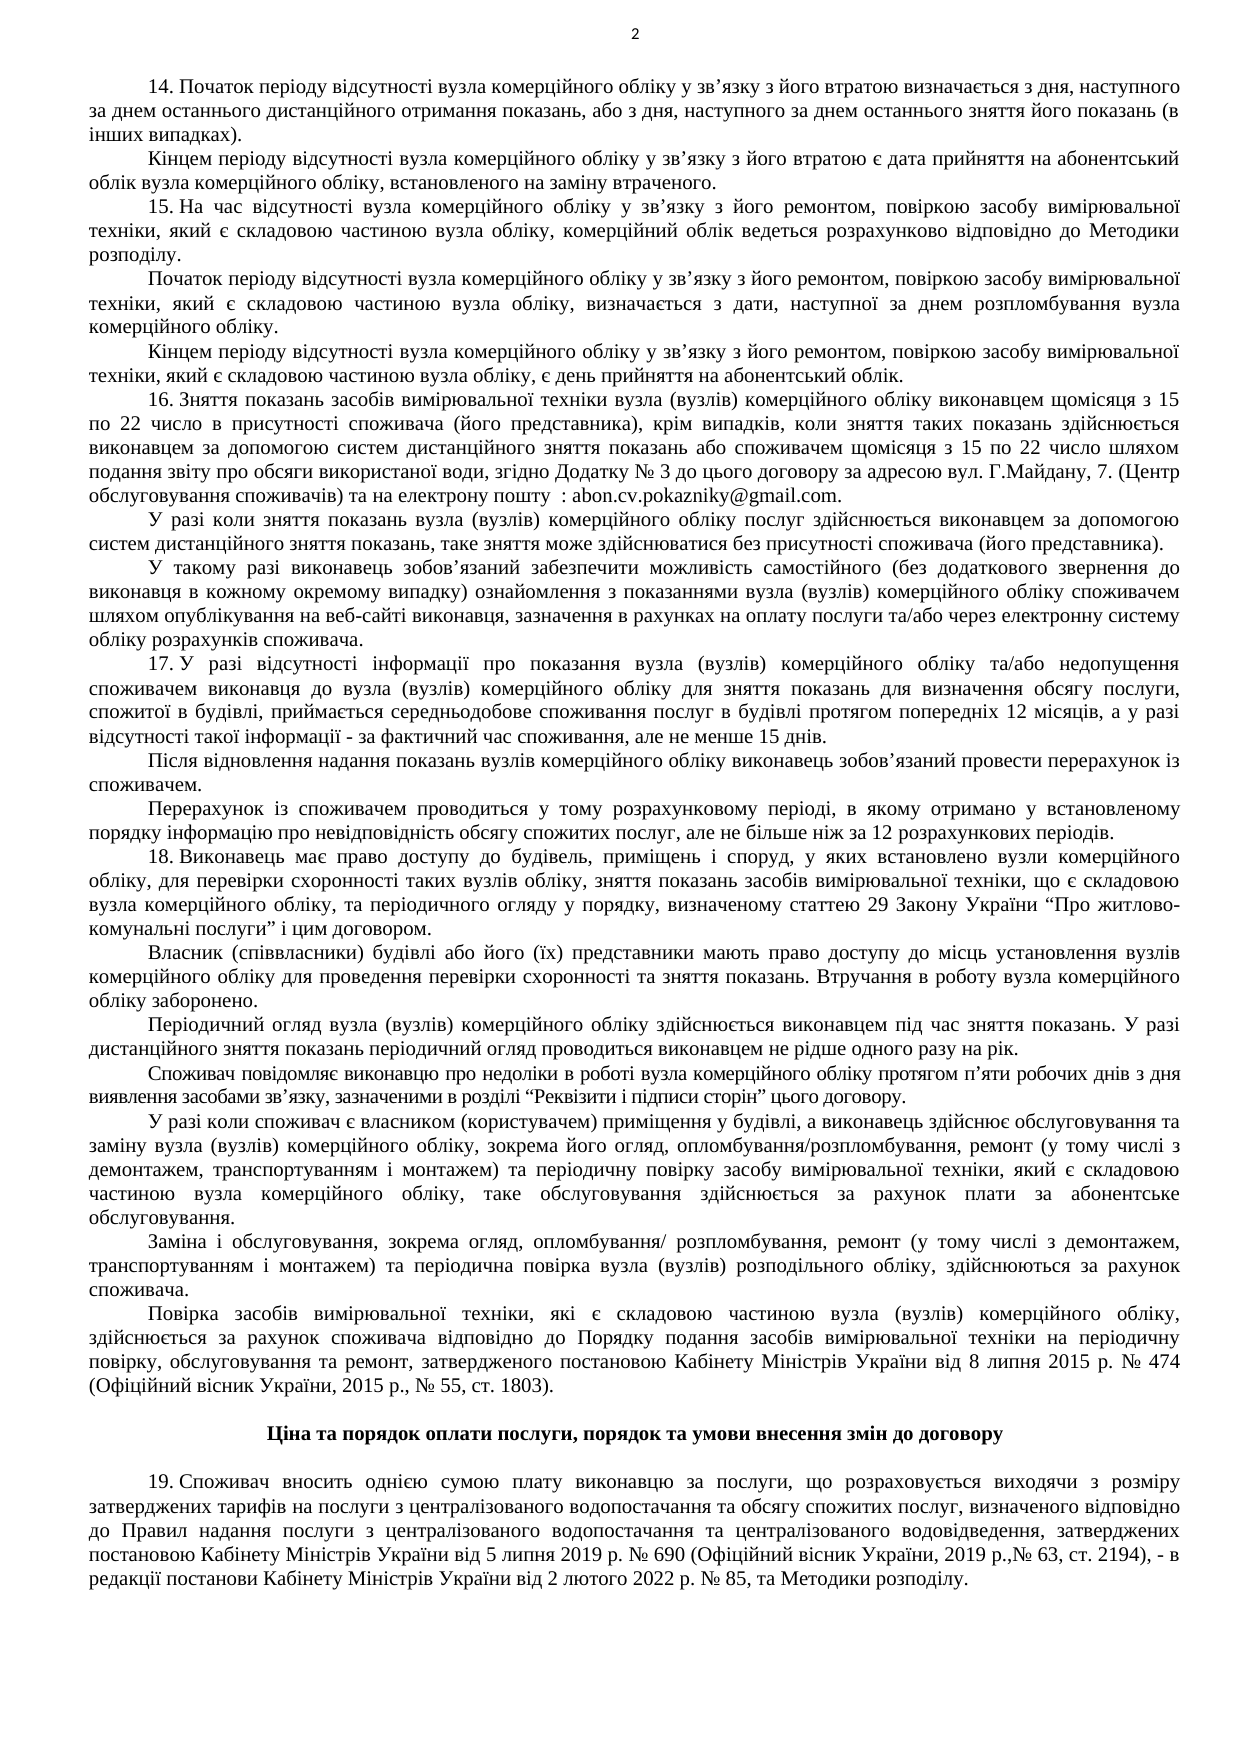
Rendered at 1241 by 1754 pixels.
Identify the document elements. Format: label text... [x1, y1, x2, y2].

text Періодичний огляд вузла (вузлів) комерційного обліку здійснюється виконавцем під час зняття показань. У разі дистанційного зняття показань періодичний огляд проводиться виконавцем не рідше одного разу на рік. [89, 1012, 1181, 1060]
text Перерахунок із споживачем проводиться у тому розрахунковому періоді, в якому отримано у встановленому порядку інформацію про невідповідність обсягу спожитих послуг, але не більше ніж за 12 розрахункових періодів. [89, 796, 1181, 844]
text 14. Початок періоду відсутності вузла комерційного обліку у зв’язку з його втратою визначається з дня, наступного за днем останнього дистанційного отримання показань, або з дня, наступного за днем останнього зняття його показань (в інших випадках). [89, 74, 1181, 146]
text 17. У разі відсутності інформації про показання вузла (вузлів) комерційного обліку та/або недопущення споживачем виконавця до вузла (вузлів) комерційного обліку для зняття показань для визначення обсягу послуги, спожитої в будівлі, приймається середньодобове споживання послуг в будівлі протягом попередніх 12 місяців, а у разі відсутності такої інформації - за фактичний час споживання, але не менше 15 днів. [89, 651, 1181, 748]
text Власник (співвласники) будівлі або його (їх) представники мають право доступу до місць установлення вузлів комерційного обліку для проведення перевірки схоронності та зняття показань. Втручання в роботу вузла комерційного обліку заборонено. [89, 940, 1181, 1012]
text У разі коли споживач є власником (користувачем) приміщення у будівлі, а виконавець здійснює обслуговування та заміну вузла (вузлів) комерційного обліку, зокрема його огляд, опломбування/розпломбування, ремонт (у тому числі з демонтажем, транспортуванням і монтажем) та періодичну повірку засобу вимірювальної техніки, який є складовою частиною вузла комерційного обліку, таке обслуговування здійснюється за рахунок плати за абонентське обслуговування. [89, 1108, 1181, 1229]
text Ціна та порядок оплати послуги, порядок та умови внесення змін до договору [89, 1421, 1181, 1445]
text У такому разі виконавець зобов’язаний забезпечити можливість самостійного (без додаткового звернення до виконавця в кожному окремому випадку) ознайомлення з показаннями вузла (вузлів) комерційного обліку споживачем шляхом опублікування на веб-сайті виконавця, зазначення в рахунках на оплату послуги та/або через електронну систему обліку розрахунків споживача. [89, 555, 1181, 651]
text 19. Споживач вносить однією сумою плату виконавцю за послуги, що розраховується виходячи з розміру затверджених тарифів на послуги з централізованого водопостачання та обсягу спожитих послуг, визначеного відповідно до Правил надання послуги з централізованого водопостачання та централізованого водовідведення, затверджених постановою Кабінету Міністрів України від 5 липня 2019 р. № 690 (Офіційний вісник України, 2019 р.,№ 63, ст. 2194), - в редакції постанови Кабінету Міністрів України від 2 лютого 2022 р. № 85, та Методики розподілу. [89, 1469, 1181, 1590]
text 15. На час відсутності вузла комерційного обліку у зв’язку з його ремонтом, повіркою засобу вимірювальної техніки, який є складовою частиною вузла обліку, комерційний облік ведеться розрахунково відповідно до Методики розподілу. [89, 194, 1181, 266]
text 16. Зняття показань засобів вимірювальної техніки вузла (вузлів) комерційного обліку виконавцем щомісяця з 15 по 22 число в присутності споживача (його представника), крім випадків, коли зняття таких показань здійснюється виконавцем за допомогою систем дистанційного зняття показань або споживачем щомісяця з 15 по 22 число шляхом подання звіту про обсяги використаної води, згідно Додатку № 3 до цього договору за адресою вул. Г.Майдану, 7. (Центр обслуговування споживачів) та на електрону пошту : abon.cv.pokazniky@gmail.com. [89, 387, 1181, 507]
text Споживач повідомляє виконавцю про недоліки в роботі вузла комерційного обліку протягом п’яти робочих днів з дня виявлення засобами зв’язку, зазначеними в розділі “Реквізити і підписи сторін” цього договору. [89, 1060, 1181, 1108]
text Кінцем періоду відсутності вузла комерційного обліку у зв’язку з його ремонтом, повіркою засобу вимірювальної техніки, який є складовою частиною вузла обліку, є день прийняття на абонентський облік. [89, 338, 1181, 387]
text 18. Виконавець має право доступу до будівель, приміщень і споруд, у яких встановлено вузли комерційного обліку, для перевірки схоронності таких вузлів обліку, зняття показань засобів вимірювальної техніки, що є складовою вузла комерційного обліку, та періодичного огляду у порядку, визначеному статтею 29 Закону України “Про житлово-комунальні послуги” і цим договором. [89, 844, 1181, 940]
text У разі коли зняття показань вузла (вузлів) комерційного обліку послуг здійснюється виконавцем за допомогою систем дистанційного зняття показань, таке зняття може здійснюватися без присутності споживача (його представника). [89, 507, 1181, 555]
text Після відновлення надання показань вузлів комерційного обліку виконавець зобов’язаний провести перерахунок із споживачем. [89, 748, 1181, 796]
text Початок періоду відсутності вузла комерційного обліку у зв’язку з його ремонтом, повіркою засобу вимірювальної техніки, який є складовою частиною вузла обліку, визначається з дати, наступної за днем розпломбування вузла комерційного обліку. [89, 266, 1181, 338]
text Повірка засобів вимірювальної техніки, які є складовою частиною вузла (вузлів) комерційного обліку, здійснюється за рахунок споживача відповідно до Порядку подання засобів вимірювальної техніки на періодичну повірку, обслуговування та ремонт, затвердженого постановою Кабінету Міністрів України від 8 липня 2015 р. № 474 (Офіційний вісник України, 2015 р., № 55, ст. 1803). [89, 1301, 1181, 1397]
text Заміна і обслуговування, зокрема огляд, опломбування/ розпломбування, ремонт (у тому числі з демонтажем, транспортуванням і монтажем) та періодична повірка вузла (вузлів) розподільного обліку, здійснюються за рахунок споживача. [89, 1229, 1181, 1301]
text Кінцем періоду відсутності вузла комерційного обліку у зв’язку з його втратою є дата прийняття на абонентський облік вузла комерційного обліку, встановленого на заміну втраченого. [89, 146, 1181, 194]
